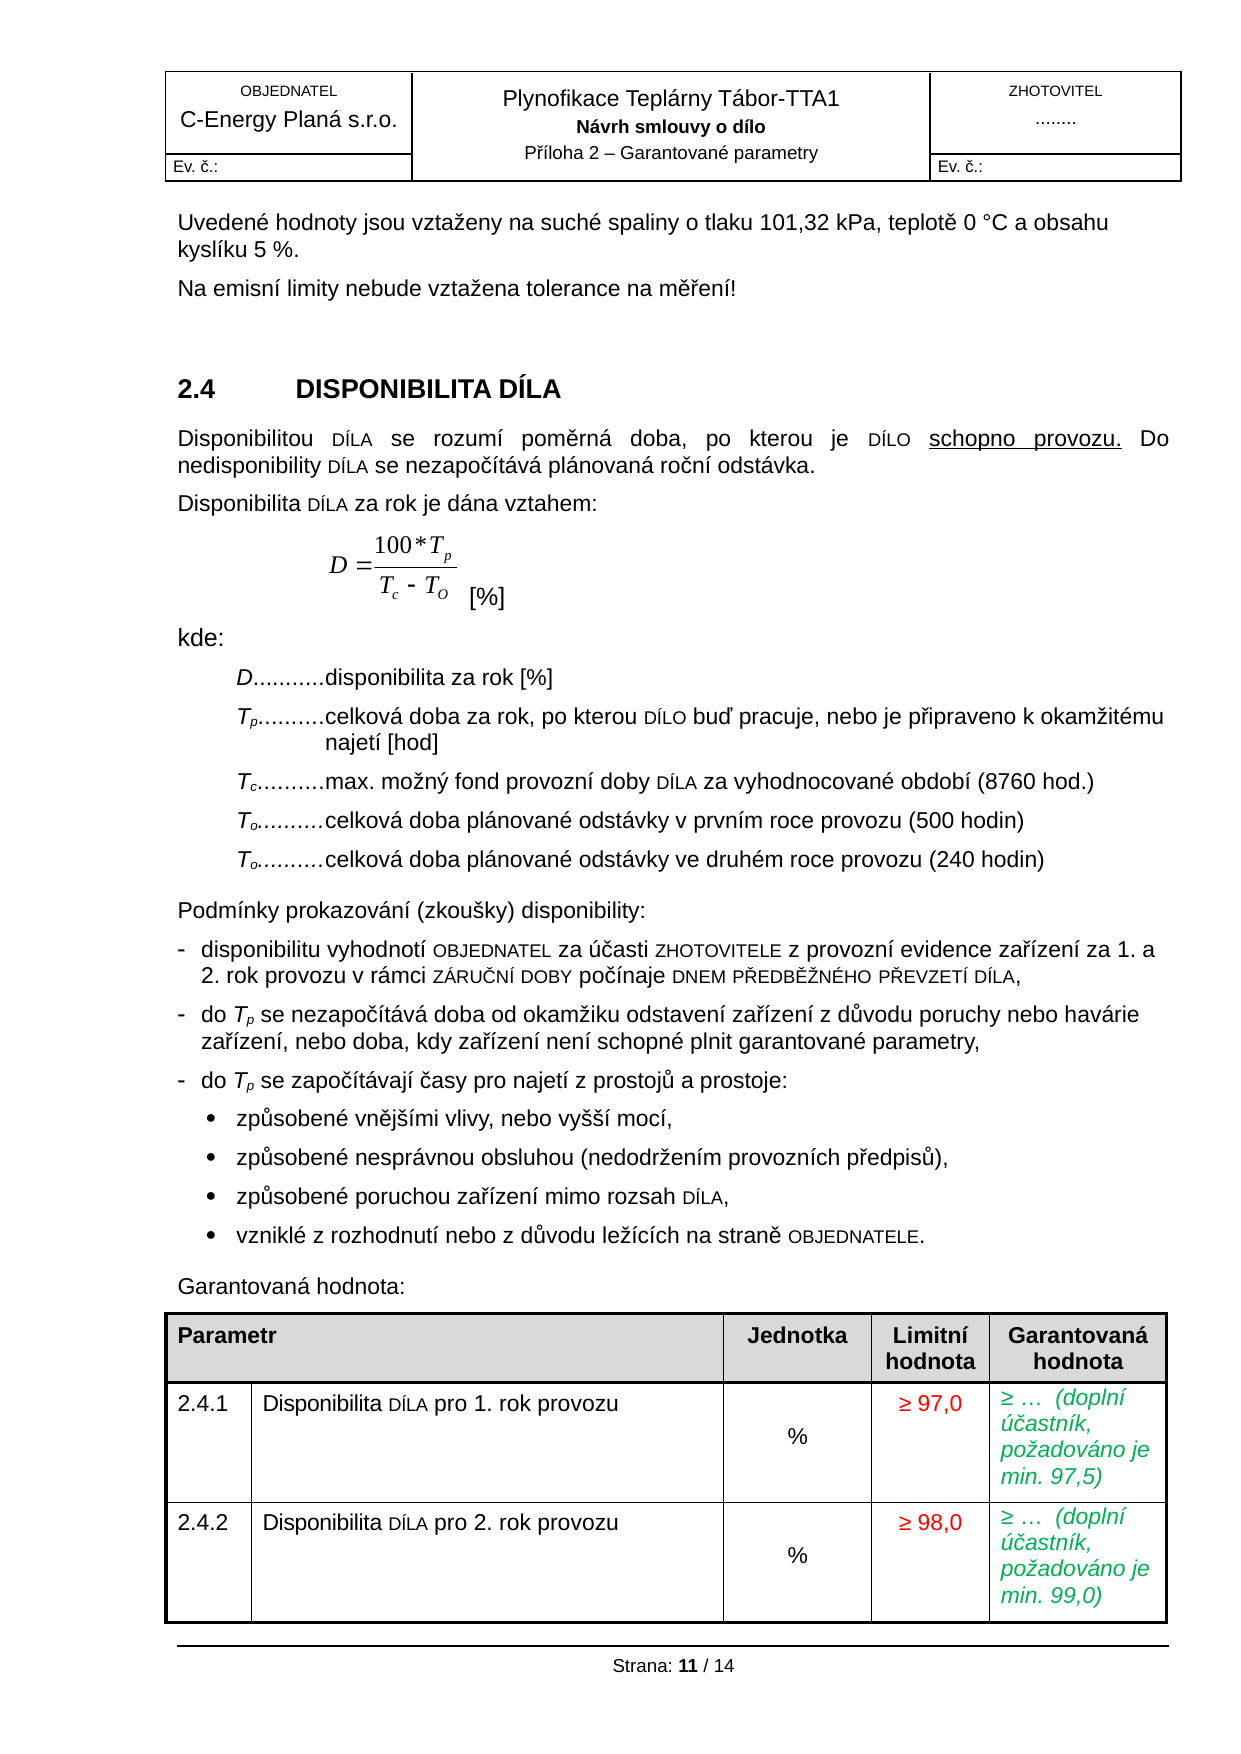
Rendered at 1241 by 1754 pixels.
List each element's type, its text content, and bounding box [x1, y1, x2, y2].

list  způsobené poruchou zařízení mimo rozsah díla, [207, 1183, 1169, 1209]
table_header Limitní hodnota [872, 1315, 989, 1381]
list  do Tp se nezapočítává doba od okamžiku odstavení zařízení z důvodu poruchy nebo havárie zařízení, nebo doba, kdy zařízení není schopné plnit garantované parametry, [177, 1001, 1169, 1054]
list  způsobené nesprávnou obsluhou (nedodržením provozních předpisů), [207, 1144, 1169, 1171]
text To celková doba plánované odstávky ve druhém roce provozu (240 hodin) [236, 846, 1169, 872]
table_cell 2.4.1 [168, 1384, 251, 1502]
text Tc max. možný fond provozní doby díla za vyhodnocované období (8760 hod.) [236, 768, 1169, 794]
table_cell ≥ … (doplní účastník, požadováno je min. 97,5) [990, 1384, 1165, 1502]
text D disponibilita za rok [%] [236, 664, 1169, 691]
text Disponibilita díla za rok je dána vztahem: [177, 490, 1169, 517]
table_cell ≥ 97,0 [872, 1384, 989, 1502]
text To celková doba plánované odstávky v prvním roce provozu (500 hodin) [236, 807, 1169, 833]
text Disponibilitou díla se rozumí poměrná doba, po kterou je dílo schopno provozu. Do nedisponibility díla se nezapočítává plánovaná roční odstávka. [177, 425, 1169, 478]
table_cell % [724, 1503, 871, 1621]
list  způsobené vnějšími vlivy, nebo vyšší mocí, [207, 1105, 1169, 1132]
table_header Garantovaná hodnota [990, 1315, 1165, 1381]
table_cell ≥ … (doplní účastník, požadováno je min. 99,0) [990, 1503, 1165, 1621]
table_header Jednotka [724, 1315, 871, 1381]
list  vzniklé z rozhodnutí nebo z důvodu ležících na straně objednatele. [207, 1222, 1169, 1248]
subtitle Disponibilita díla [177, 373, 1169, 404]
text [%] [325, 529, 1169, 610]
table_cell 2.4.2 [168, 1503, 251, 1621]
text kde: [177, 623, 1169, 652]
text Tp celková doba za rok, po kterou dílo buď pracuje, nebo je připraveno k okamžitému najetí [hod] [236, 703, 1169, 756]
table_cell ≥ 98,0 [872, 1503, 989, 1621]
text Garantovaná hodnota: [177, 1273, 1169, 1300]
list  do Tp se započítávají časy pro najetí z prostojů a prostoje: [177, 1067, 1169, 1093]
text Na emisní limity nebude vztažena tolerance na měření! [177, 274, 1169, 301]
table_header Parametr [168, 1315, 723, 1381]
table_cell Disponibilita díla pro 1. rok provozu [252, 1384, 723, 1502]
text Uvedené hodnoty jsou vztaženy na suché spaliny o tlaku 101,32 kPa, teplotě 0 °C a obsahu kyslíku 5 %. [177, 209, 1169, 262]
table_cell % [724, 1384, 871, 1502]
text Podmínky prokazování (zkoušky) disponibility: [177, 897, 1169, 924]
text  disponibilitu vyhodnotí objednatel za účasti zhotovitele z provozní evidence zařízení za 1. a 2. rok provozu v rámci záruční doby počínaje dnem předběžného převzetí díla, [177, 936, 1169, 989]
table_cell Disponibilita díla pro 2. rok provozu [252, 1503, 723, 1621]
